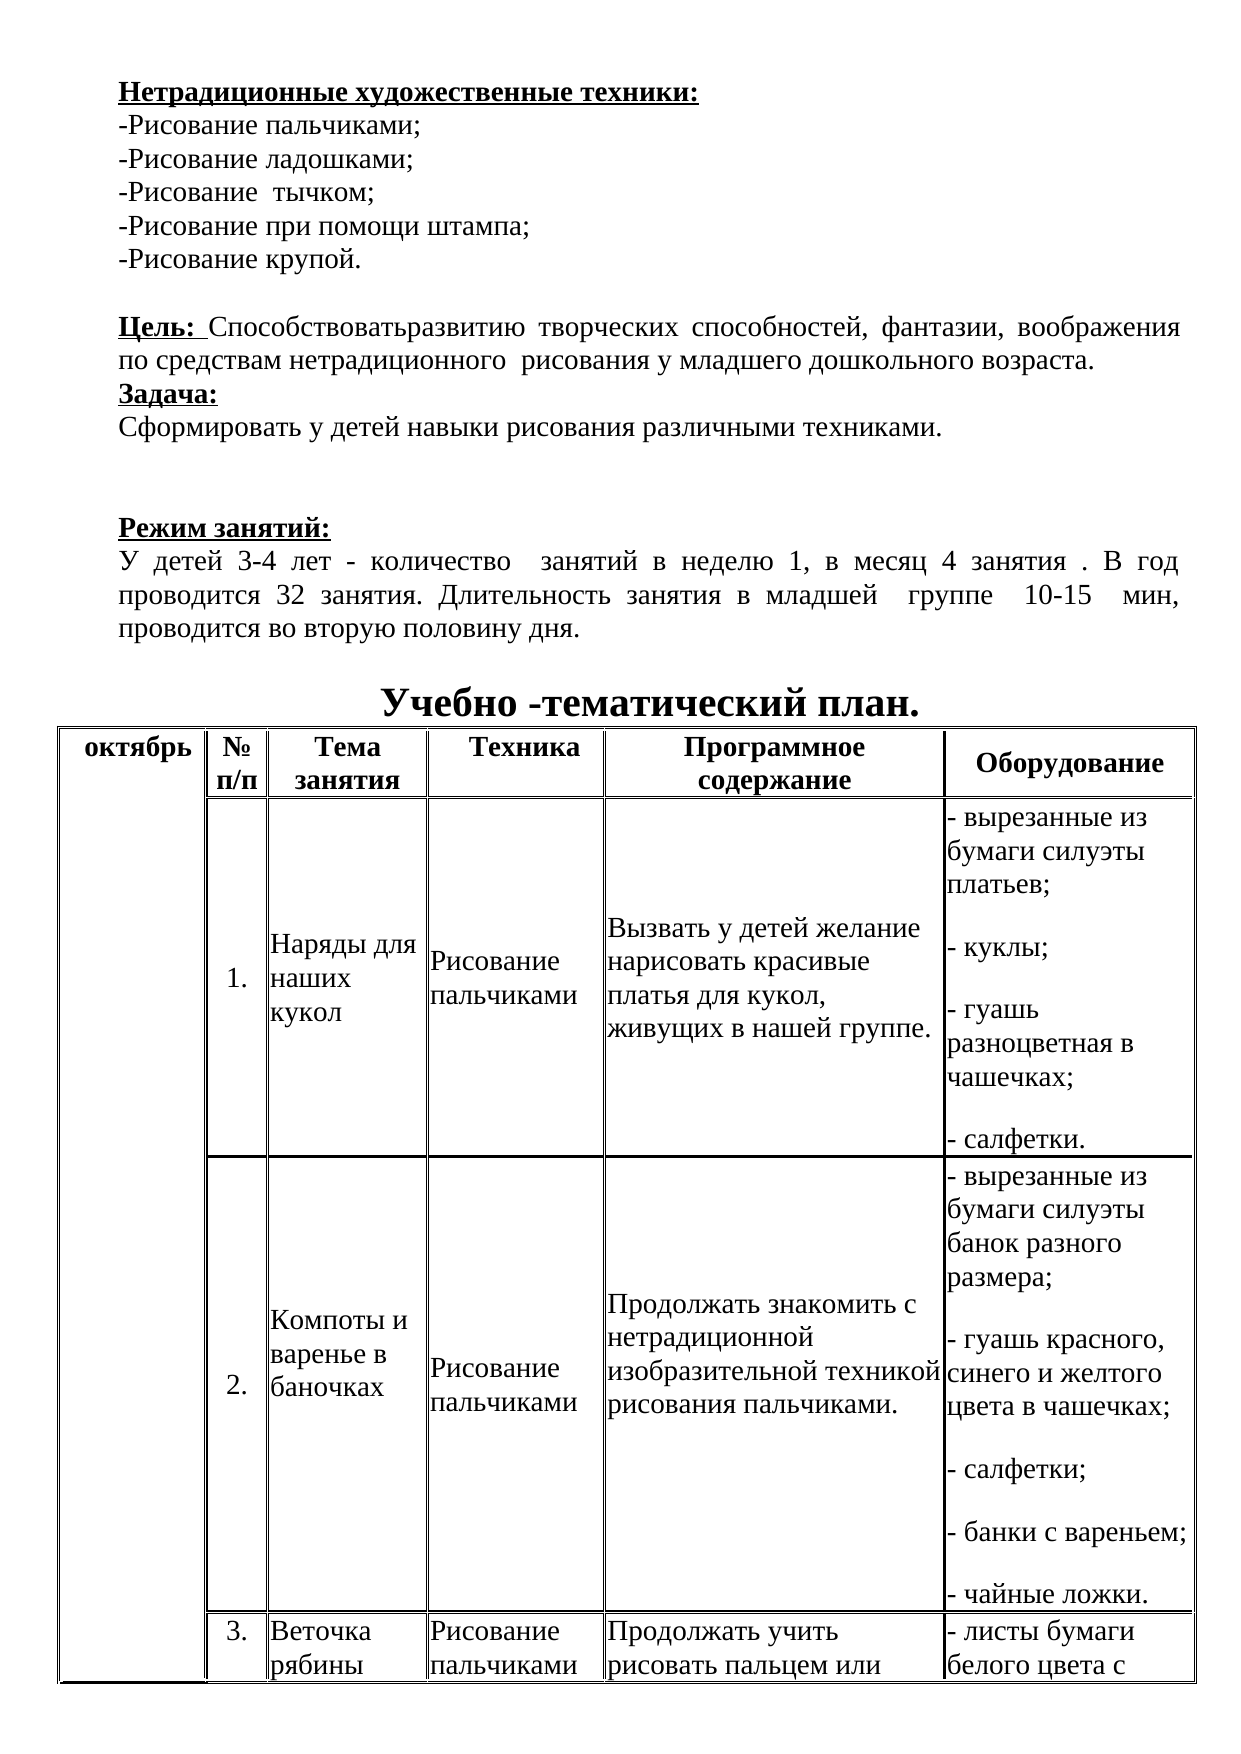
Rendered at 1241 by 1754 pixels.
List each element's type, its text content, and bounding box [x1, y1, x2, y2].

text Учебно -тематический план. [118, 678, 1181, 726]
text -Рисование ладошками; [118, 141, 1181, 174]
text -Рисование тычком; [118, 174, 1181, 208]
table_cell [605, 1614, 944, 1681]
table_header Оборудование [944, 729, 1194, 796]
table_cell 3. [206, 1614, 268, 1681]
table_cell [944, 1610, 1194, 1681]
table_header Программное содержание [605, 729, 944, 796]
table_cell Продолжать знакомить с нетрадиционной изобразительной техникой рисования пальчиками. [606, 1158, 943, 1610]
text Режим занятий: [118, 510, 1181, 543]
text -Рисование при помощи штампа; [118, 208, 1181, 242]
text -Рисование крупой. [118, 242, 1181, 275]
text Задача: [118, 376, 1181, 409]
text Нетрадиционные художественные техники: [118, 74, 1181, 107]
table_cell 1. [208, 799, 266, 1155]
table_cell Вызвать у детей желание нарисовать красивые платья для кукол, живущих в нашей группе. [606, 799, 943, 1155]
table_cell - вырезанные из бумаги силуэты банок разного размера; - гуашь красного, синего и желтого цвета в чашечках; - салфетки; - банки с вареньем; - чайные ложки. [946, 1155, 1194, 1610]
text Цель: Способствоватьразвитию творческих способностей, фантазии, воображения по средствам нетрадиционного рисования у младшего дошкольного возраста. [118, 309, 1181, 376]
table_header № п/п [206, 729, 268, 796]
table_cell Веточка рябины [268, 1614, 427, 1681]
table_header октябрь [58, 727, 206, 1681]
table_cell Наряды для наших кукол [269, 799, 426, 1155]
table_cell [428, 1614, 605, 1681]
table_header Тема занятия [268, 729, 427, 796]
table_header [428, 729, 605, 796]
text У детей 3-4 лет - количество занятий в неделю 1, в месяц 4 занятия . В год проводится 32 занятия. Длительность занятия в младшей группе 10-15 мин, проводится во вторую половину дня. [118, 543, 1181, 644]
table_cell Компоты и варенье в баночках [269, 1158, 426, 1610]
table_cell Рисование пальчиками [429, 799, 603, 1155]
table_cell 2. [208, 1158, 266, 1610]
table_cell Рисование пальчиками [429, 1158, 603, 1610]
text Сформировать у детей навыки рисования различными техниками. [118, 409, 1181, 443]
text -Рисование пальчиками; [118, 107, 1181, 141]
table_cell - вырезанные из бумаги силуэты платьев; - куклы; - гуашь разноцветная в чашечках; - салфетки. [944, 796, 1195, 1155]
